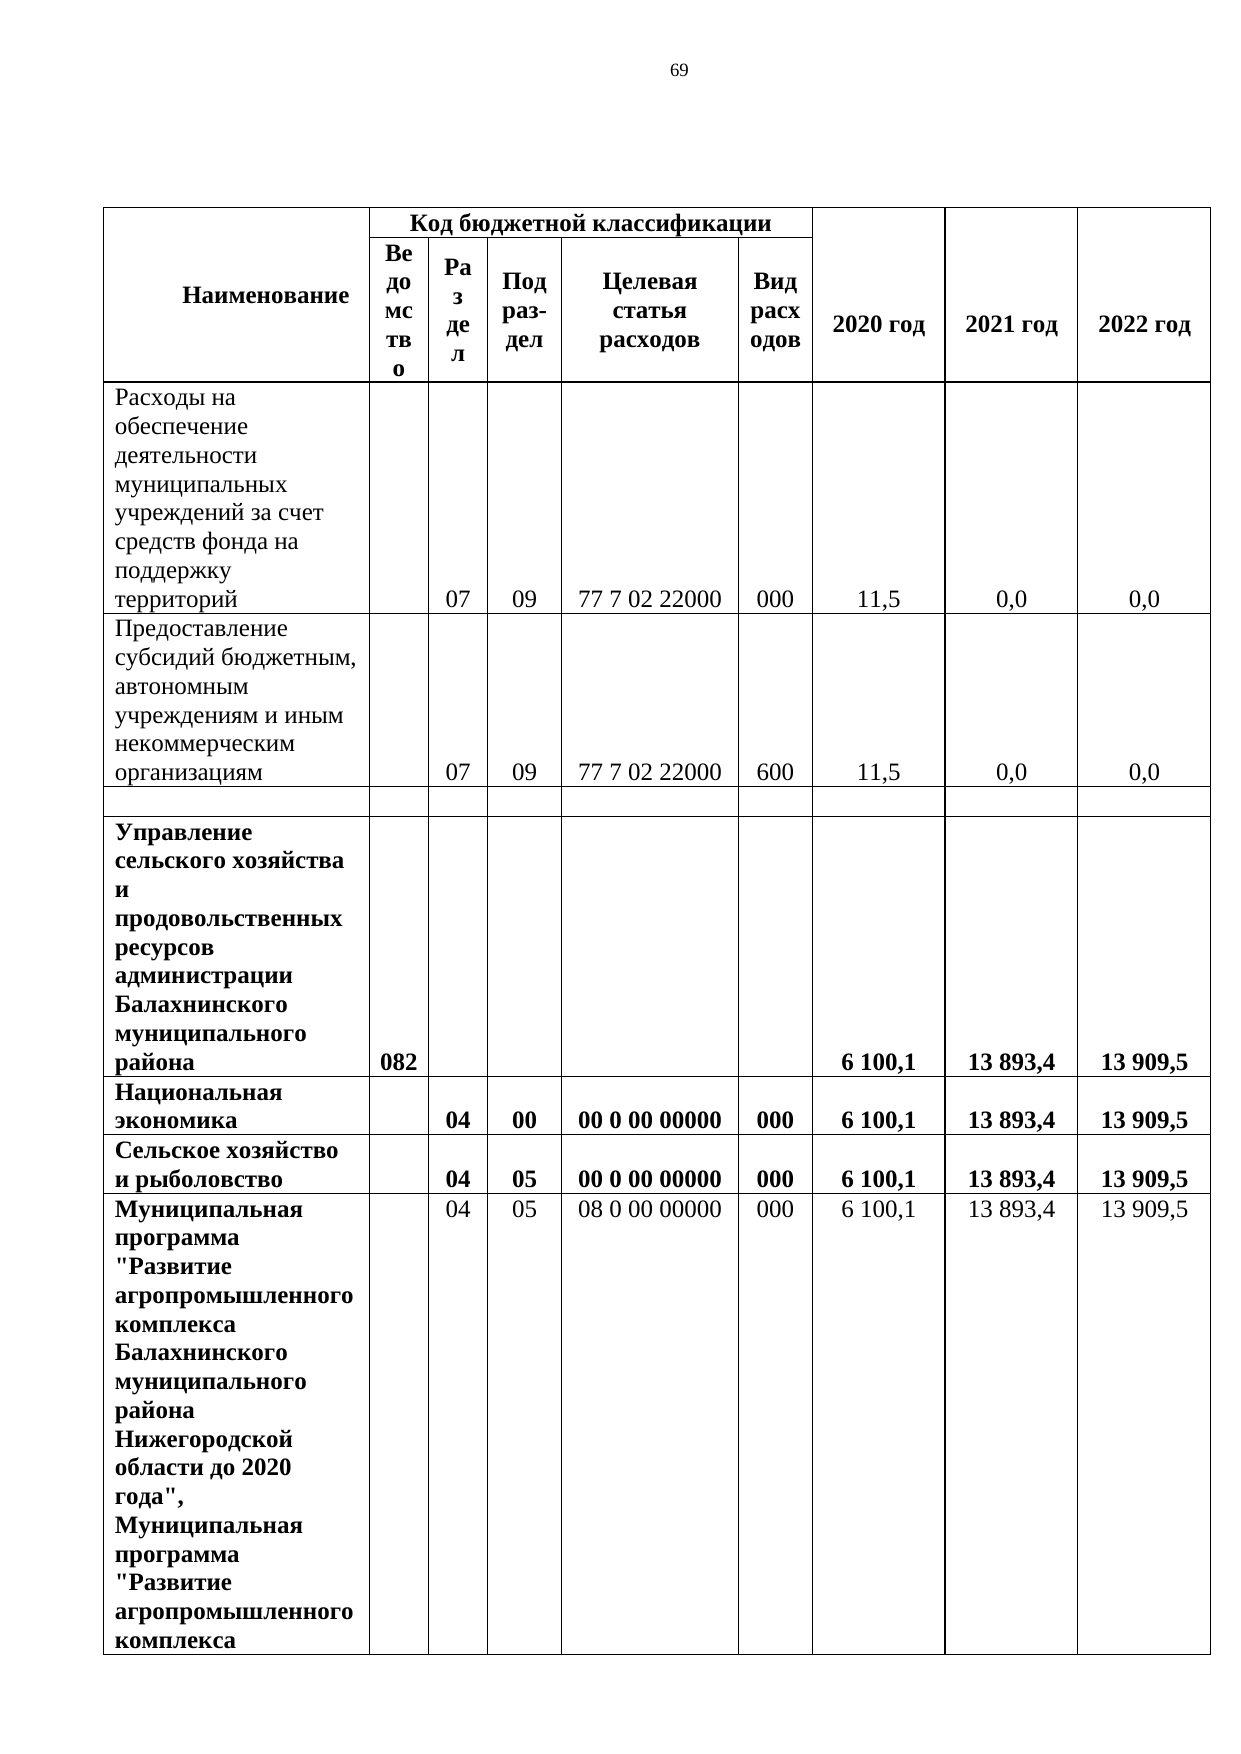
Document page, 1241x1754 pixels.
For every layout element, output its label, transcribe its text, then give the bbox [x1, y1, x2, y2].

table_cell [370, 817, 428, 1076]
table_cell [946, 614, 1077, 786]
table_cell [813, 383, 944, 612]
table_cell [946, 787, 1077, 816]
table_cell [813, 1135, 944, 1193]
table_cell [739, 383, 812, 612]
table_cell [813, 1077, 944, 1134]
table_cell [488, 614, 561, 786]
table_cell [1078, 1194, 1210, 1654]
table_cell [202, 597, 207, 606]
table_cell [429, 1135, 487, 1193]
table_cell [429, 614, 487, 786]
table_cell Ведомство [370, 238, 428, 381]
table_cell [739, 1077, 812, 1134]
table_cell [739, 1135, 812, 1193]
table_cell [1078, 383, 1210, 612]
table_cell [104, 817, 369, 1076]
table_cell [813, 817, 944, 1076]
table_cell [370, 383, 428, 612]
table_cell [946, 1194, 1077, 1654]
table_cell Подраз-дел [488, 238, 561, 381]
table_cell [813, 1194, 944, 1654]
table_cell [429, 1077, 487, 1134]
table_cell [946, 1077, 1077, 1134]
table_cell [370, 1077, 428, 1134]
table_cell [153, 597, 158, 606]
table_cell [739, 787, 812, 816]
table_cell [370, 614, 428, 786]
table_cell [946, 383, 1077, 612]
table_cell Вид расходов [739, 238, 812, 381]
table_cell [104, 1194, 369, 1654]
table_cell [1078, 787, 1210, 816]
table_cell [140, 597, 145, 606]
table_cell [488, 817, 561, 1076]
table_header 2020 год [813, 208, 944, 381]
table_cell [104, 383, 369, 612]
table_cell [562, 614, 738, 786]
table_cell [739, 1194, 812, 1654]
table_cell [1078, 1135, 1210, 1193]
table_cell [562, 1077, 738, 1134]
table_header Наименование [104, 208, 369, 381]
table_cell Раз дел [429, 238, 487, 381]
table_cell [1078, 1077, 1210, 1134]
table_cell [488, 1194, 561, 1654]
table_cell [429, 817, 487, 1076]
table_cell Целевая статья расходов [562, 238, 738, 381]
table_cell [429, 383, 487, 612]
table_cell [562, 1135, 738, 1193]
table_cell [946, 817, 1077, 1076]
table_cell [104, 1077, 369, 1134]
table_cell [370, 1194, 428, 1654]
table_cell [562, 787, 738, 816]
table_header 2021 год [946, 208, 1077, 381]
table_header 2022 год [1078, 208, 1210, 381]
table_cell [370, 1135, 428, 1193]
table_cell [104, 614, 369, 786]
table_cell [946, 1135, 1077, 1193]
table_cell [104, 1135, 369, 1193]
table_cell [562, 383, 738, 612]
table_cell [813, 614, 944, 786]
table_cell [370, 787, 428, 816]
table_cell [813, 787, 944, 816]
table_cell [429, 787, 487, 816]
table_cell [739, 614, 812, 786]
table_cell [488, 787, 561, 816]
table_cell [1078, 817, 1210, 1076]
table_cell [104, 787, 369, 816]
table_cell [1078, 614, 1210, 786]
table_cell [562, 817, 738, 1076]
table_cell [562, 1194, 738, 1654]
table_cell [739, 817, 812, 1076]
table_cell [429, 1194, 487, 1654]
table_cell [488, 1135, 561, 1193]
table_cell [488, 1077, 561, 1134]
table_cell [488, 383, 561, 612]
table_header Код бюджетной классификации [370, 208, 812, 237]
